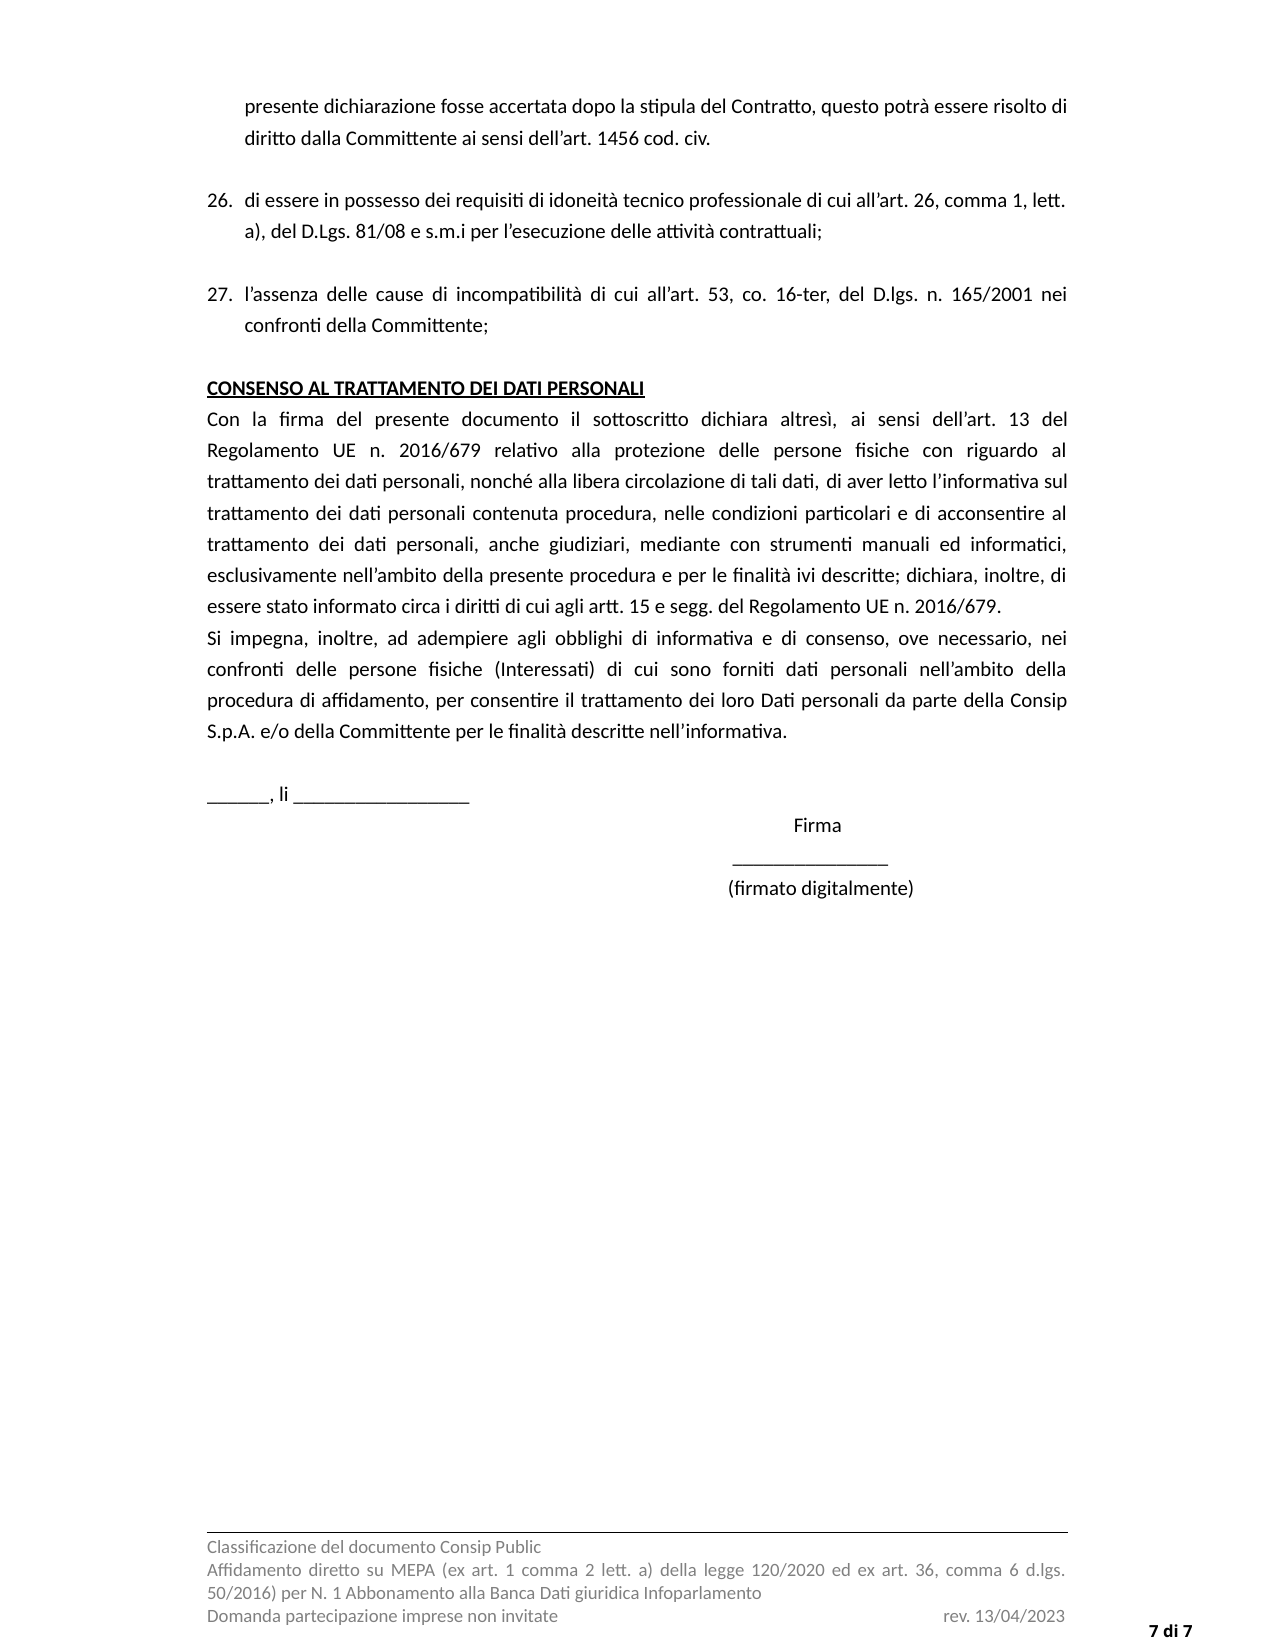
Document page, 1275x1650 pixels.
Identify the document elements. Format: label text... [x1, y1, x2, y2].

text Si impegna, inoltre, ad adempiere agli obblighi di informativa e di consenso, ove necessario, nei confronti delle persone fisiche (Interessati) di cui sono forniti dati personali nell’ambito della procedura di affidamento, per consentire il trattamento dei loro Dati personali da parte della Consip S.p.A. e/o della Committente per le finalità descritte nell’informativa. [207, 620, 1068, 745]
text Con la firma del presente documento il sottoscritto dichiara altresì, ai sensi dell’art. 13 del Regolamento UE n. 2016/679 relativo alla protezione delle persone fisiche con riguardo al trattamento dei dati personali, nonché alla libera circolazione di tali dati, di aver letto l’informativa sul trattamento dei dati personali contenuta procedura, nelle condizioni particolari e di acconsentire al trattamento dei dati personali, anche giudiziari, mediante con strumenti manuali ed informatici, esclusivamente nell’ambito della presente procedura e per le finalità ivi descritte; dichiara, inoltre, di essere stato informato circa i diritti di cui agli artt. 15 e segg. del Regolamento UE n. 2016/679. [207, 401, 1068, 620]
text ______, li _________________ [207, 776, 1068, 807]
text Firma [263, 807, 1068, 839]
list l’assenza delle cause di incompatibilità di cui all’art. 53, co. 16-ter, del D.lgs. n. 165/2001 nei confronti della Committente; [207, 276, 1068, 339]
list di essere in possesso dei requisiti di idoneità tecnico professionale di cui all’art. 26, comma 1, lett. a), del D.Lgs. 81/08 e s.m.i per l’esecuzione delle attività contrattuali; [207, 182, 1068, 245]
list CONSENSO AL TRATTAMENTO DEI DATI PERSONALI [207, 370, 1068, 401]
text _______________ [207, 839, 1068, 870]
text (firmato digitalmente) [723, 870, 1068, 901]
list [207, 89, 1068, 151]
